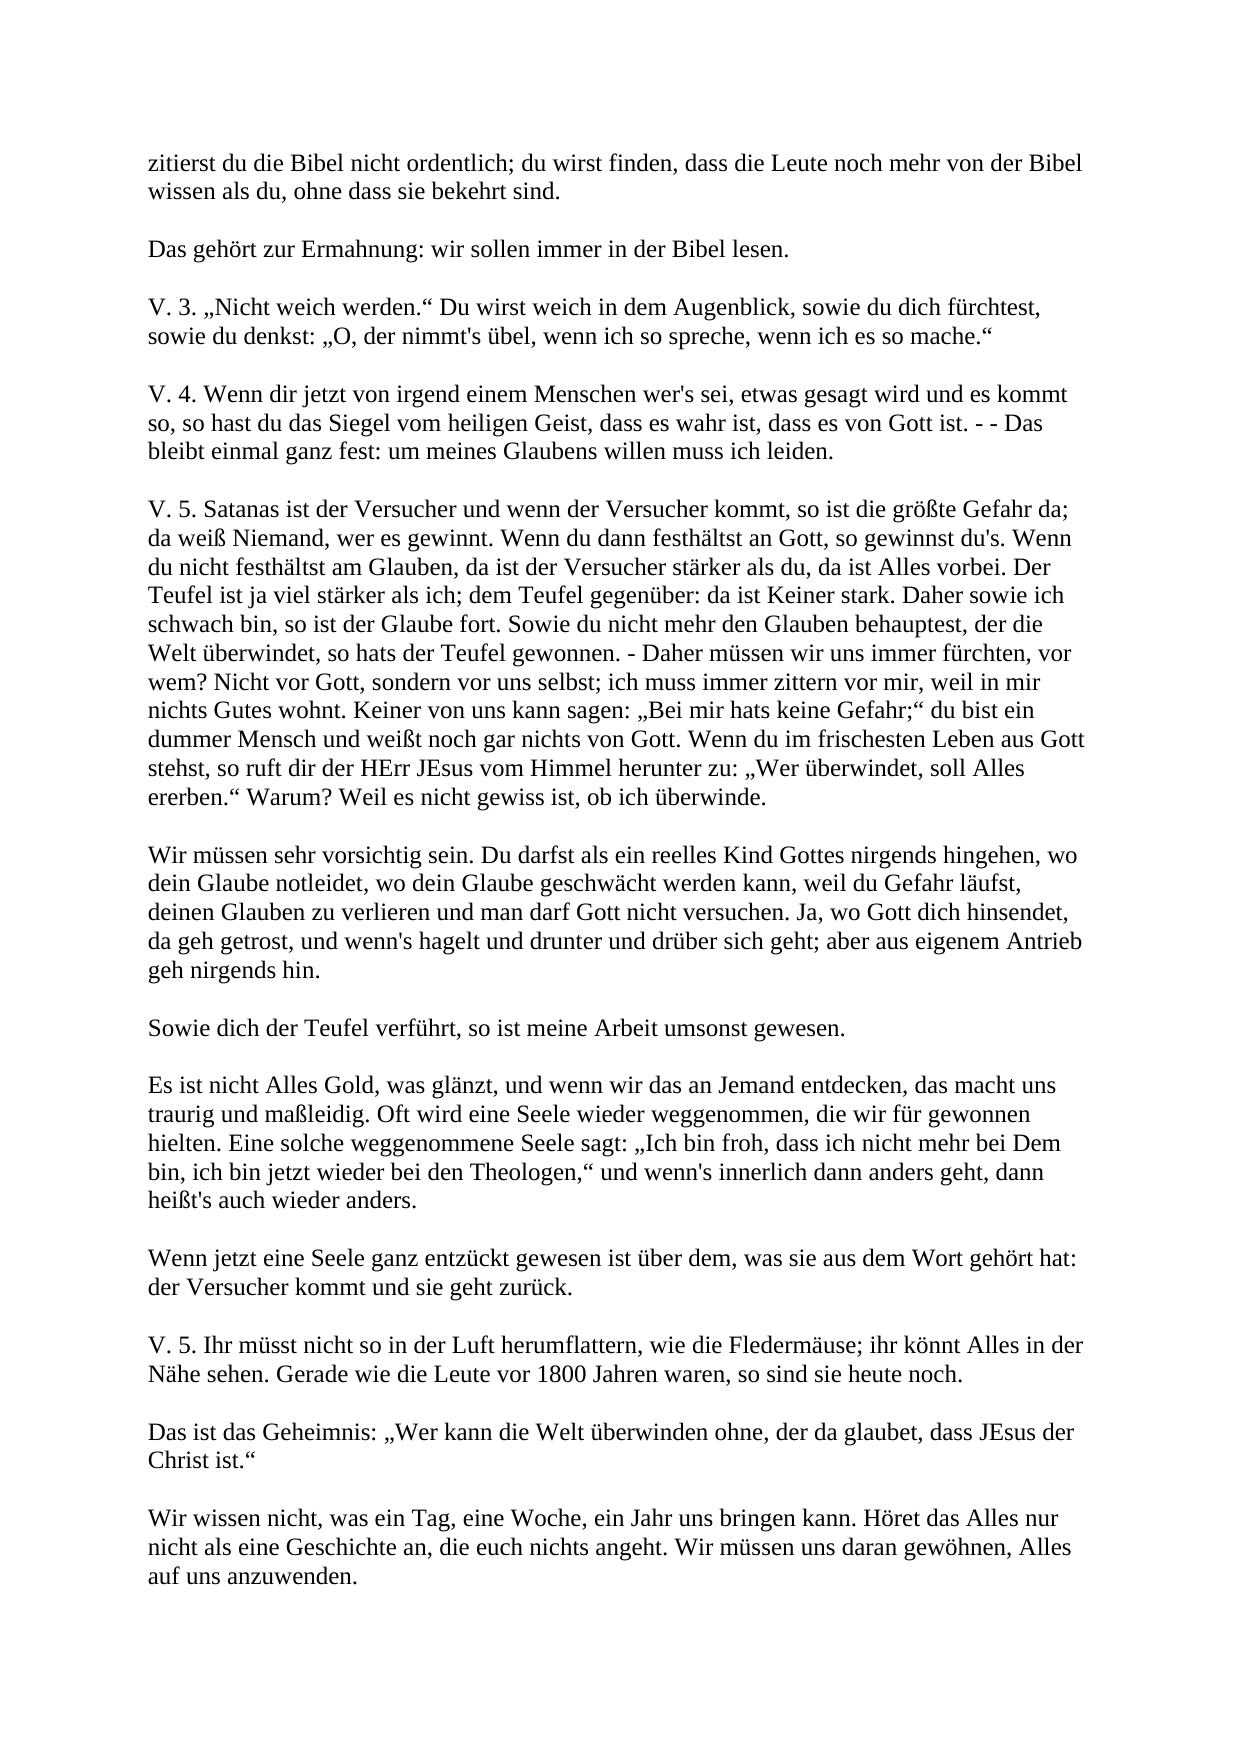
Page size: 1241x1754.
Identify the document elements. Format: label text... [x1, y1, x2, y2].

text V. 5. Satanas ist der Versucher und wenn der Versucher kommt, so ist die größte Gefahr da; da weiß Niemand, wer es gewinnt. Wenn du dann festhältst an Gott, so gewinnst du's. Wenn du nicht festhältst am Glauben, da ist der Versucher stärker als du, da ist Alles vorbei. Der Teufel ist ja viel stärker als ich; dem Teufel gegenüber: da ist Keiner stark. Daher sowie ich schwach bin, so ist der Glaube fort. Sowie du nicht mehr den Glauben behauptest, der die Welt überwindet, so hats der Teufel gewonnen. - Daher müssen wir uns immer fürchten, vor wem? Nicht vor Gott, sondern vor uns selbst; ich muss immer zittern vor mir, weil in mir nichts Gutes wohnt. Keiner von uns kann sagen: „Bei mir hats keine Gefahr;“ du bist ein dummer Mensch und weißt noch gar nichts von Gott. Wenn du im frischesten Leben aus Gott stehst, so ruft dir der HErr JEsus vom Himmel herunter zu: „Wer überwindet, soll Alles ererben.“ Warum? Weil es nicht gewiss ist, ob ich überwinde. [148, 494, 1093, 811]
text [148, 148, 1093, 205]
text Wenn jetzt eine Seele ganz entzückt gewesen ist über dem, was sie aus dem Wort gehört hat: der Versucher kommt und sie geht zurück. [148, 1243, 1093, 1301]
text Wir müssen sehr vorsichtig sein. Du darfst als ein reelles Kind Gottes nirgends hingehen, wo dein Glaube notleidet, wo dein Glaube geschwächt werden kann, weil du Gefahr läufst, deinen Glauben zu verlieren und man darf Gott nicht versuchen. Ja, wo Gott dich hinsendet, da geh getrost, und wenn's hagelt und drunter und drüber sich geht; aber aus eigenem Antrieb geh nirgends hin. [148, 840, 1093, 983]
text Das ist das Geheimnis: „Wer kann die Welt überwinden ohne, der da glaubet, dass JEsus der Christ ist.“ [148, 1417, 1093, 1474]
text V. 4. Wenn dir jetzt von irgend einem Menschen wer's sei, etwas gesagt wird und es kommt so, so hast du das Siegel vom heiligen Geist, dass es wahr ist, dass es von Gott ist. - - Das bleibt einmal ganz fest: um meines Glaubens willen muss ich leiden. [148, 379, 1093, 465]
text Wir wissen nicht, was ein Tag, eine Woche, ein Jahr uns bringen kann. Höret das Alles nur nicht als eine Geschichte an, die euch nichts angeht. Wir müssen uns daran gewöhnen, Alles auf uns anzuwenden. [148, 1503, 1093, 1590]
text V. 3. „Nicht weich werden.“ Du wirst weich in dem Augenblick, sowie du dich fürchtest, sowie du denkst: „O, der nimmt's übel, wenn ich so spreche, wenn ich es so mache.“ [148, 292, 1093, 350]
text V. 5. Ihr müsst nicht so in der Luft herumflattern, wie die Fledermäuse; ihr könnt Alles in der Nähe sehen. Gerade wie die Leute vor 1800 Jahren waren, so sind sie heute noch. [148, 1330, 1093, 1388]
text Sowie dich der Teufel verführt, so ist meine Arbeit umsonst gewesen. [148, 1013, 1093, 1041]
text Das gehört zur Ermahnung: wir sollen immer in der Bibel lesen. [148, 234, 1093, 263]
text Es ist nicht Alles Gold, was glänzt, und wenn wir das an Jemand entdecken, das macht uns traurig und maßleidig. Oft wird eine Seele wieder weggenommen, die wir für gewonnen hielten. Eine solche weggenommene Seele sagt: „Ich bin froh, dass ich nicht mehr bei Dem bin, ich bin jetzt wieder bei den Theologen,“ und wenn's innerlich dann anders geht, dann heißt's auch wieder anders. [148, 1071, 1093, 1214]
